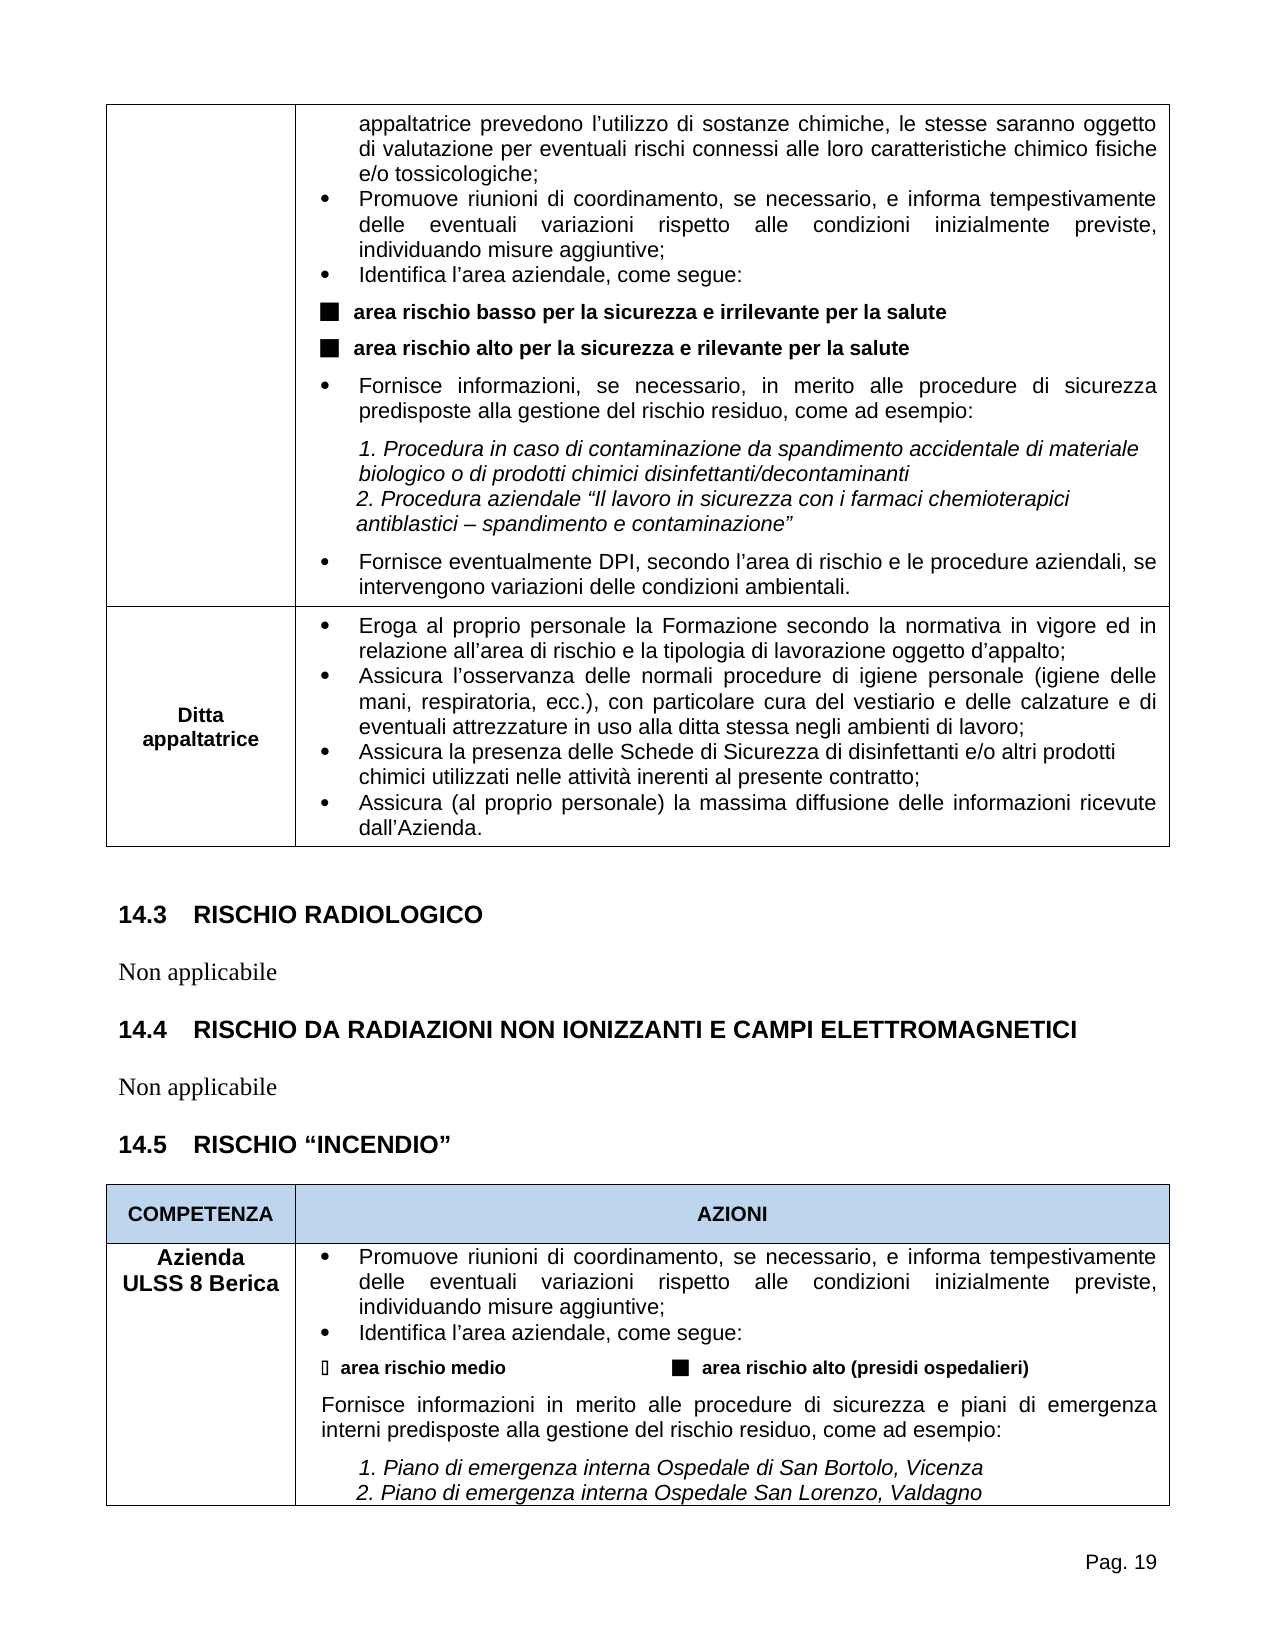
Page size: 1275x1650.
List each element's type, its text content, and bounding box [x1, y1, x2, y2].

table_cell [296, 1244, 1169, 1505]
text Non applicabile [118, 957, 1157, 986]
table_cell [107, 105, 295, 606]
subtitle 14.4 RISCHIO DA RADIAZIONI NON IONIZZANTI E CAMPI ELETTROMAGNETICI [118, 1015, 1157, 1044]
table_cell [296, 105, 1169, 606]
subtitle 14.5 RISCHIO “INCENDIO” [118, 1130, 1157, 1159]
subtitle 14.3 RISCHIO RADIOLOGICO [118, 900, 1157, 929]
text Non applicabile [118, 1072, 1157, 1101]
table_header AZIONI [296, 1185, 1169, 1243]
table_cell Eroga al proprio personale la Formazione secondo la normativa in vigore ed in relazione all’area di rischio e la tipologia di lavorazione oggetto d’appalto; Assicura l’osservanza delle normali procedure di igiene personale (igiene delle mani, respiratoria, ecc.), con particolare cura del vestiario e delle calzature e di eventuali attrezzature in uso alla ditta stessa negli ambienti di lavoro; Assicura la presenza delle Schede di Sicurezza di disinfettanti e/o altri prodotti chimici utilizzati nelle attività inerenti al presente contratto; Assicura (al proprio personale) la massima diffusione delle informazioni ricevute dall’Azienda. [296, 607, 1169, 846]
table_header COMPETENZA [107, 1185, 295, 1243]
table_cell Ditta appaltatrice [107, 607, 295, 846]
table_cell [107, 1244, 295, 1505]
